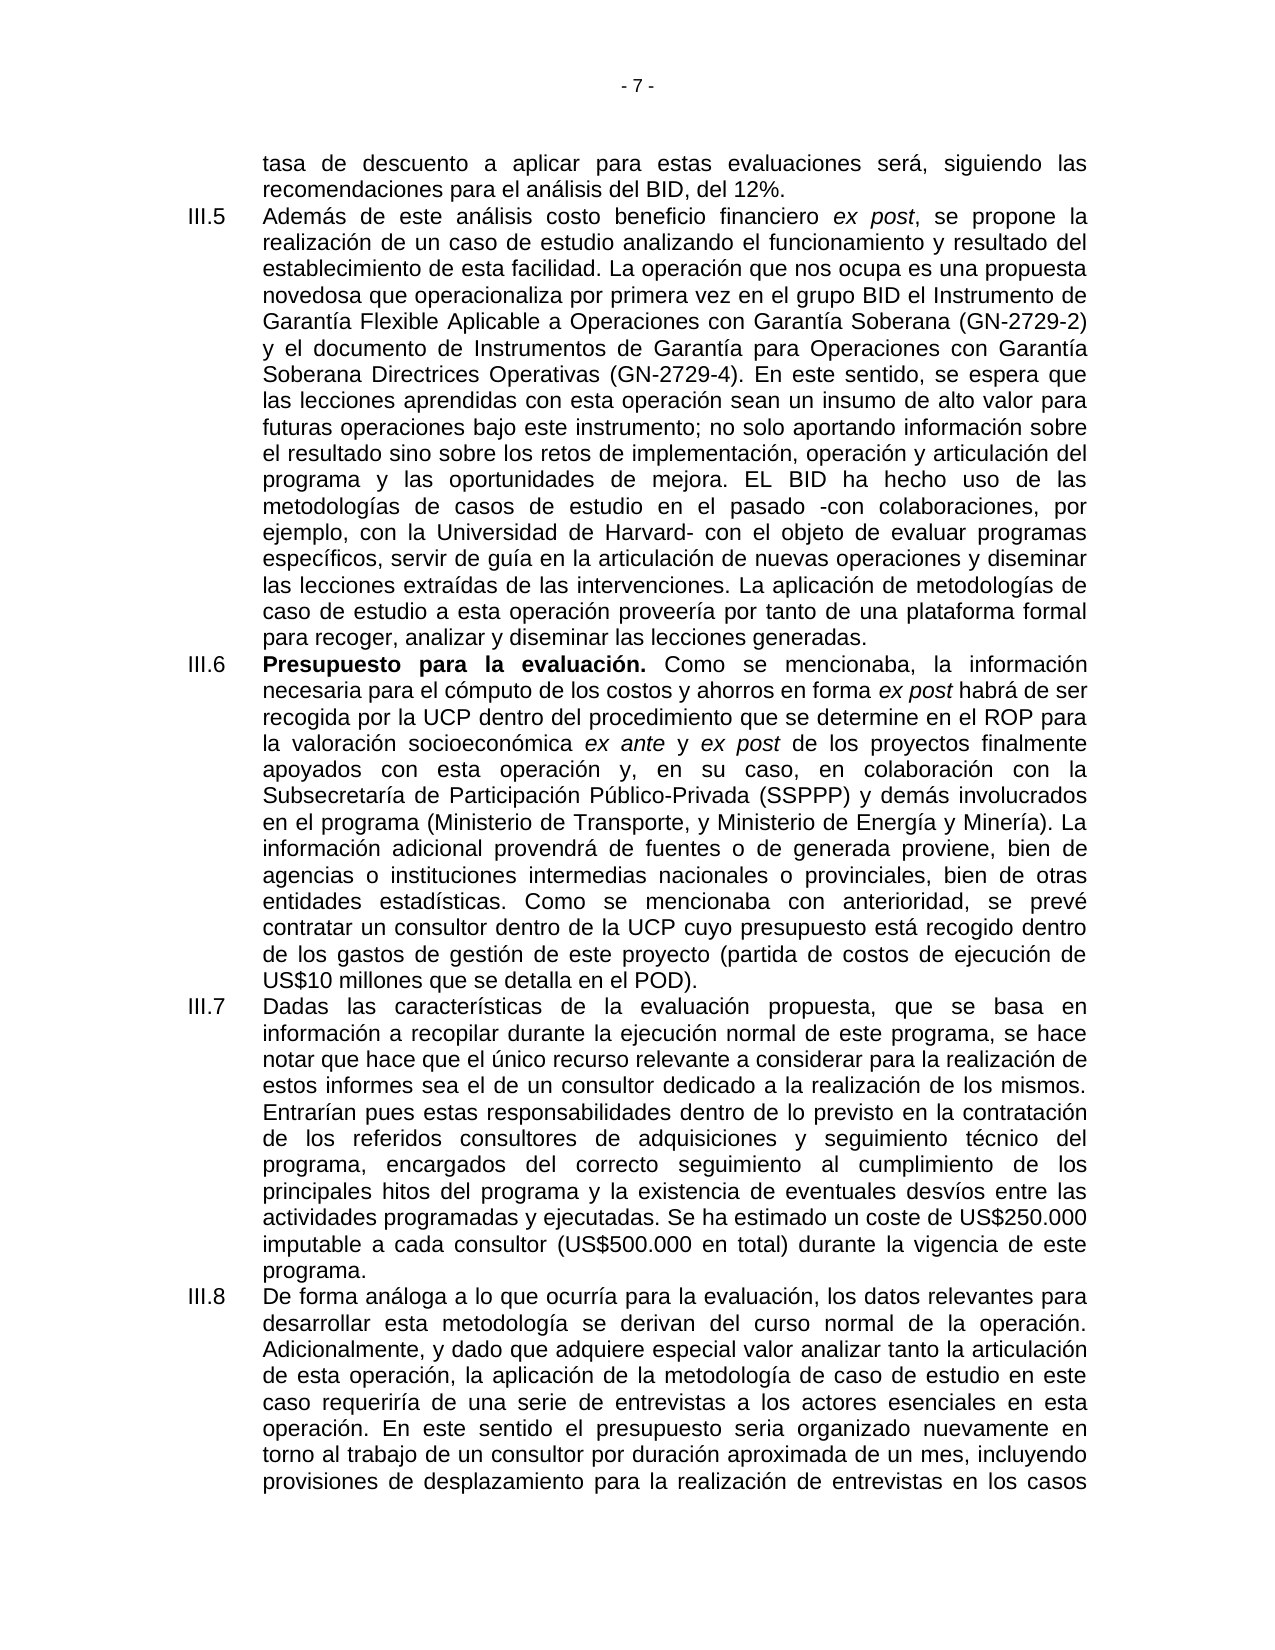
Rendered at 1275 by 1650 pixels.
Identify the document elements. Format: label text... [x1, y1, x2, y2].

text Fuentes de datos. Si bien la metodología a utilizar es en principio análoga a la metodología recogida en el Análisis Financiero para esta operación, los datos para el análisis costo beneficio financiero ex post referidos a los proyectos singulares que se realicen con el apoyo de esta operación serán suministrados por la UCP. Los proyectos que pasen a formar la lista final de proyectos beneficiaros serán sometidos a un análisis socioeconómico. Cabe señalar que la tasa de descuento a aplicar para estas evaluaciones será, siguiendo las recomendaciones para el análisis del BID, del 12%. [187, 230, 1088, 441]
text Además de este análisis costo beneficio financiero ex post, se propone la realización de un caso de estudio analizando el funcionamiento y resultado del establecimiento de esta facilidad. La operación que nos ocupa es una propuesta novedosa que operacionaliza por primera vez en el grupo BID el Instrumento de Garantía Flexible Aplicable a Operaciones con Garantía Soberana (GN-2729-2) y el documento de Instrumentos de Garantía para Operaciones con Garantía Soberana Directrices Operativas (GN-2729-4). En este sentido, se espera que las lecciones aprendidas con esta operación sean un insumo de alto valor para futuras operaciones bajo este instrumento; no solo aportando información sobre el resultado sino sobre los retos de implementación, operación y articulación del programa y las oportunidades de mejora. EL BID ha hecho uso de las metodologías de casos de estudio en el pasado -con colaboraciones, por ejemplo, con la Universidad de Harvard- con el objeto de evaluar programas específicos, servir de guía en la articulación de nuevas operaciones y diseminar las lecciones extraídas de las intervenciones. La aplicación de metodologías de caso de estudio a esta operación proveería por tanto de una plataforma formal para recoger, analizar y diseminar las lecciones generadas. [187, 468, 1088, 916]
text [187, 150, 1088, 203]
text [187, 1312, 1088, 1497]
text Presupuesto para la evaluación. Como se mencionaba, la información necesaria para el cómputo de los costos y ahorros en forma ex post habrá de ser recogida por la UCP dentro del procedimiento que se determine en el ROP para la valoración socioeconómica ex ante y ex post de los proyectos finalmente apoyados con esta operación y, en su caso, en colaboración con la Subsecretaría de Participación Público-Privada (SSPPP) y demás involucrados en el programa (Ministerio de Transporte, y Ministerio de Energía y Minería). La información adicional provendrá de fuentes o de generada proviene, bien de agencias o instituciones intermedias nacionales o provinciales, bien de otras entidades estadísticas. Como se mencionaba con anterioridad, se prevé contratar un consultor dentro de la UCP cuyo presupuesto está recogido dentro de los gastos de gestión de este proyecto (partida de costos de ejecución de US$10 millones que se detalla en el POD). [187, 943, 1088, 1285]
